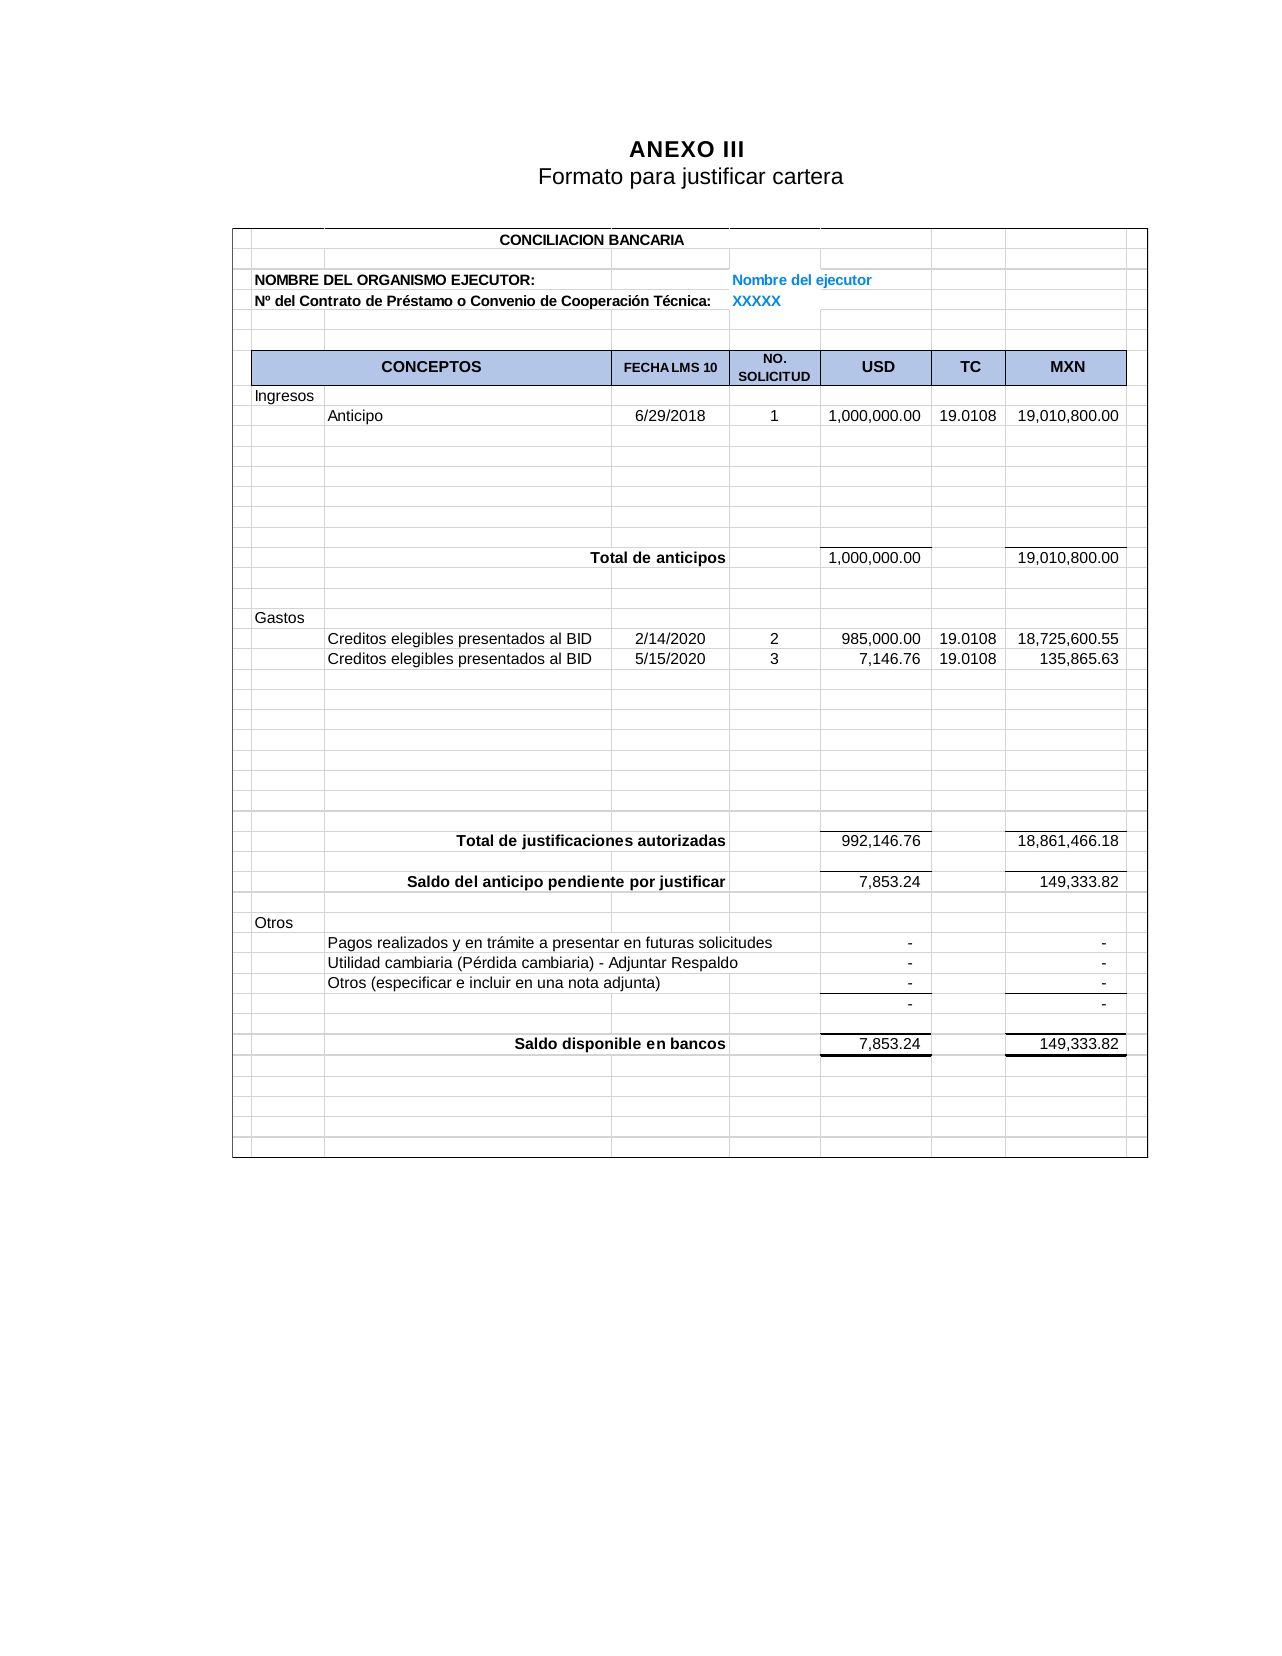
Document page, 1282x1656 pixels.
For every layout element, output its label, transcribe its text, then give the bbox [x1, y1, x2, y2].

subtitle ANEXO III Formato para justificar cartera [232, 136, 1149, 189]
